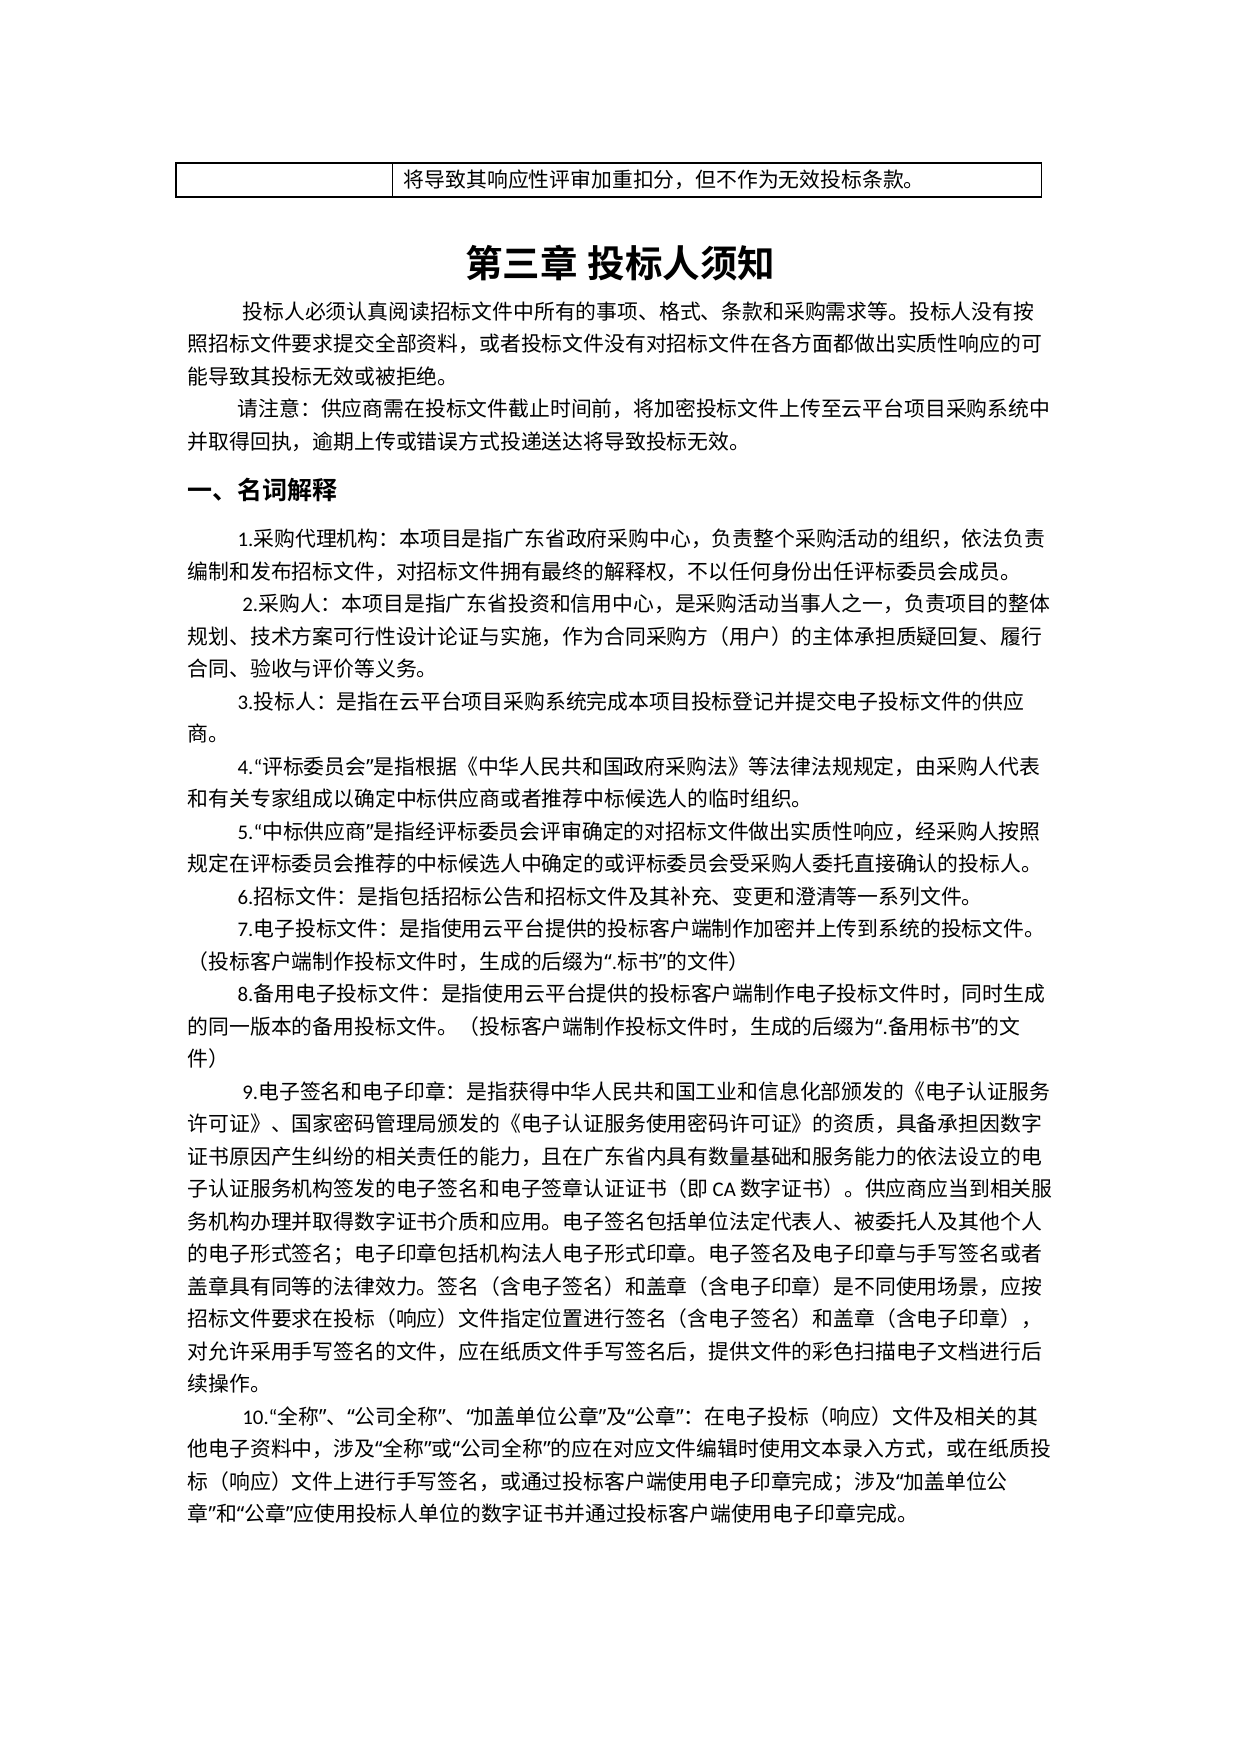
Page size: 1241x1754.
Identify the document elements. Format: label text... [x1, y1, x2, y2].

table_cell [393, 164, 1041, 196]
text 4.“评标委员会”是指根据《中华人民共和国政府采购法》等法律法规规定，由采购人代表和有关专家组成以确定中标供应商或者推荐中标候选人的临时组织。 [187, 750, 1053, 815]
text 7.电子投标文件：是指使用云平台提供的投标客户端制作加密并上传到系统的投标文件。（投标客户端制作投标文件时，生成的后缀为“.标书”的文件） [187, 913, 1053, 978]
table_cell 说明 [177, 164, 392, 196]
text 8.备用电子投标文件：是指使用云平台提供的投标客户端制作电子投标文件时，同时生成的同一版本的备用投标文件。（投标客户端制作投标文件时，生成的后缀为“.备用标书”的文件） [187, 978, 1053, 1075]
text 一、名词解释 [187, 458, 1053, 523]
text 10.“全称”、“公司全称”、“加盖单位公章”及“公章”：在电子投标（响应）文件及相关的其他电子资料中，涉及“全称”或“公司全称”的应在对应文件编辑时使用文本录入方式，或在纸质投标（响应）文件上进行手写签名，或通过投标客户端使用电子印章完成；涉及“加盖单位公章”和“公章”应使用投标人单位的数字证书并通过投标客户端使用电子印章完成。 [187, 1400, 1053, 1530]
text 9.电子签名和电子印章：是指获得中华人民共和国工业和信息化部颁发的《电子认证服务许可证》、国家密码管理局颁发的《电子认证服务使用密码许可证》的资质，具备承担因数字证书原因产生纠纷的相关责任的能力，且在广东省内具有数量基础和服务能力的依法设立的电子认证服务机构签发的电子签名和电子签章认证证书（即CA数字证书）。供应商应当到相关服务机构办理并取得数字证书介质和应用。电子签名包括单位法定代表人、被委托人及其他个人的电子形式签名；电子印章包括机构法人电子形式印章。电子签名及电子印章与手写签名或者盖章具有同等的法律效力。签名（含电子签名）和盖章（含电子印章）是不同使用场景，应按招标文件要求在投标（响应）文件指定位置进行签名（含电子签名）和盖章（含电子印章），对允许采用手写签名的文件，应在纸质文件手写签名后，提供文件的彩色扫描电子文档进行后续操作。 [187, 1075, 1053, 1400]
text 第三章 投标人须知 [187, 230, 1053, 295]
text 投标人必须认真阅读招标文件中所有的事项、格式、条款和采购需求等。投标人没有按照招标文件要求提交全部资料，或者投标文件没有对招标文件在各方面都做出实质性响应的可能导致其投标无效或被拒绝。 [187, 295, 1053, 393]
text 请注意：供应商需在投标文件截止时间前，将加密投标文件上传至云平台项目采购系统中并取得回执，逾期上传或错误方式投递送达将导致投标无效。 [187, 393, 1053, 458]
text 1.采购代理机构：本项目是指广东省政府采购中心，负责整个采购活动的组织，依法负责编制和发布招标文件，对招标文件拥有最终的解释权，不以任何身份出任评标委员会成员。 [187, 523, 1053, 588]
text 5.“中标供应商”是指经评标委员会评审确定的对招标文件做出实质性响应，经采购人按照规定在评标委员会推荐的中标候选人中确定的或评标委员会受采购人委托直接确认的投标人。 [187, 815, 1053, 880]
text 3.投标人：是指在云平台项目采购系统完成本项目投标登记并提交电子投标文件的供应商。 [187, 685, 1053, 750]
text 6.招标文件：是指包括招标公告和招标文件及其补充、变更和澄清等一系列文件。 [187, 880, 1053, 913]
text 2.采购人：本项目是指广东省投资和信用中心，是采购活动当事人之一，负责项目的整体规划、技术方案可行性设计论证与实施，作为合同采购方（用户）的主体承担质疑回复、履行合同、验收与评价等义务。 [187, 588, 1053, 685]
